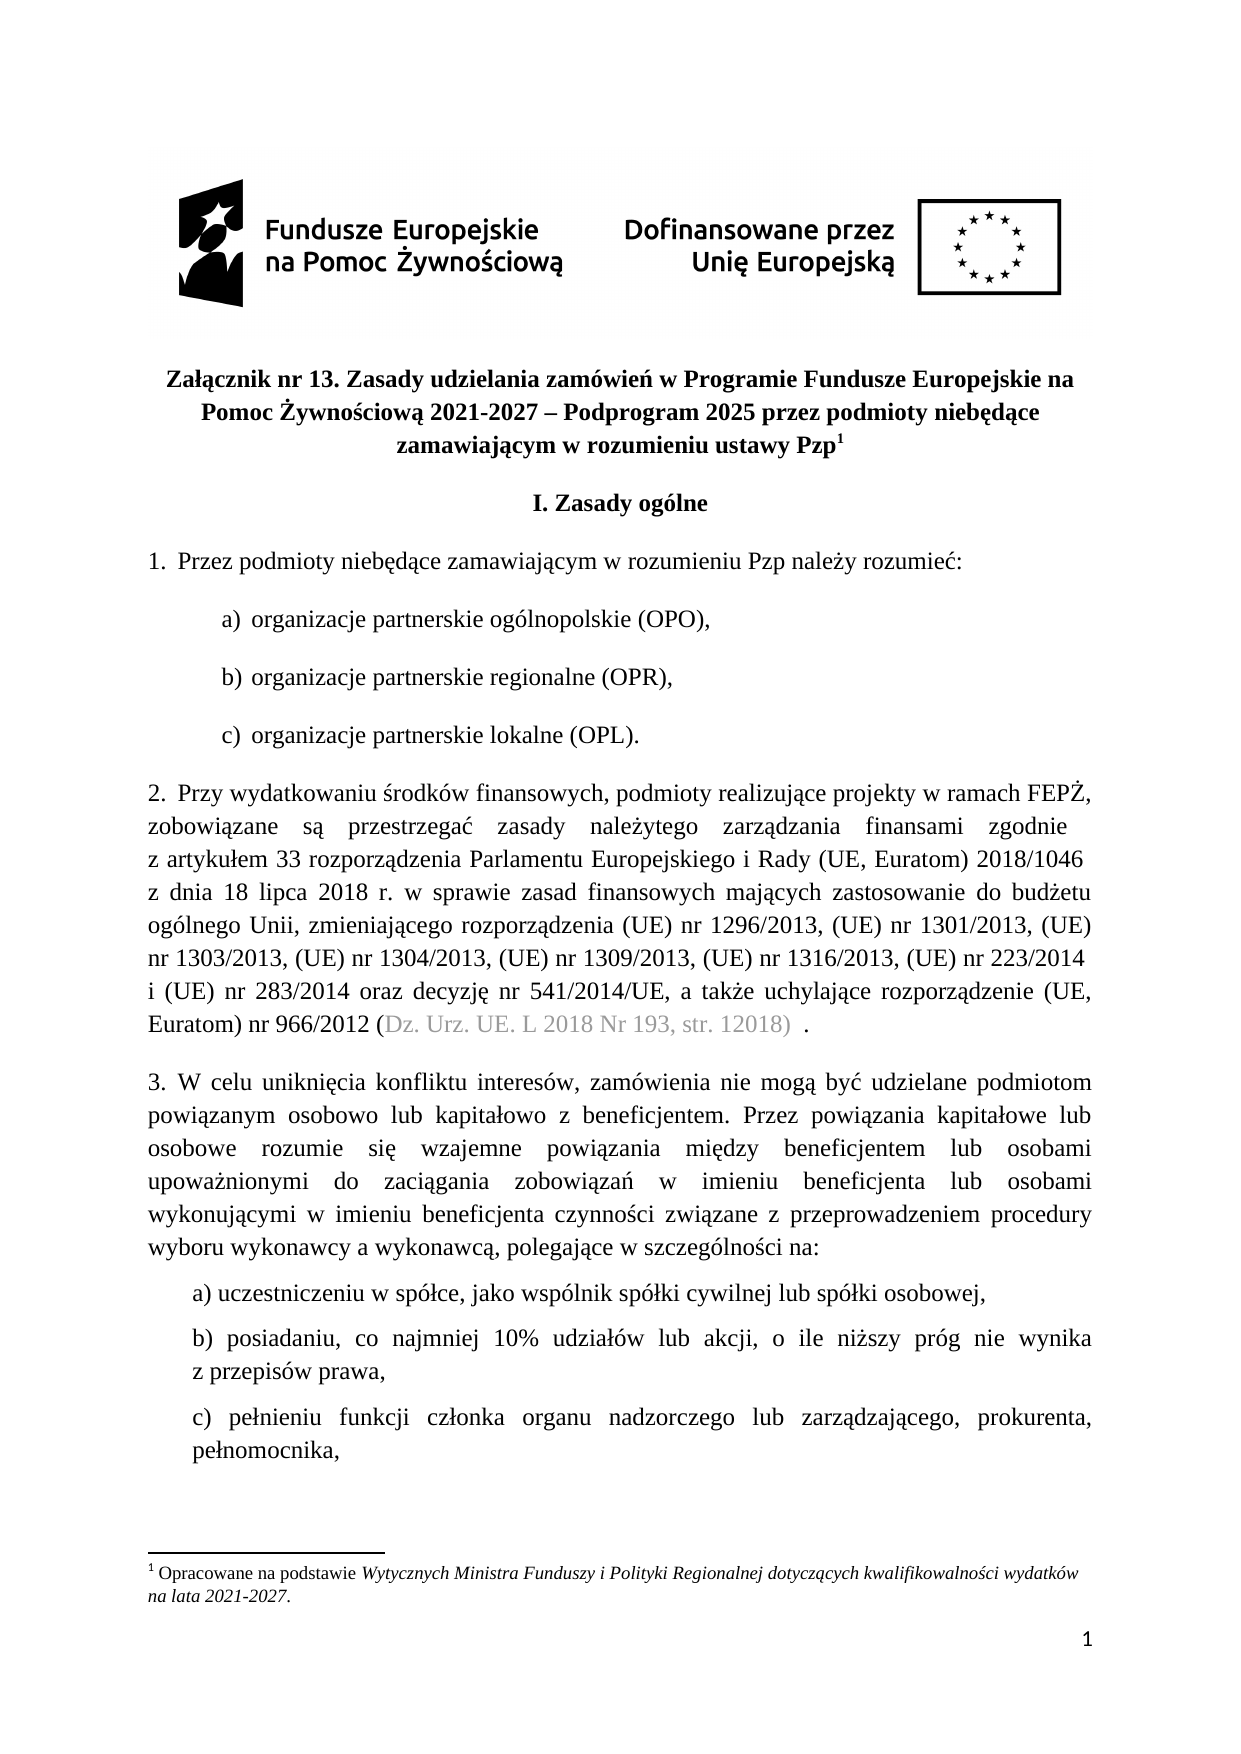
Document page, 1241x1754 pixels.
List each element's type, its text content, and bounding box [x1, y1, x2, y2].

picture [147, 147, 1093, 339]
list Przy wydatkowaniu środków finansowych, podmioty realizujące projekty w ramach FEPŻ, zobowiązane są przestrzegać zasady należytego zarządzania finansami zgodnie z artykułem 33 rozporządzenia Parlamentu Europejskiego i Rady (UE, Euratom) 2018/1046 z dnia 18 lipca 2018 r. w sprawie zasad finansowych mających zastosowanie do budżetu ogólnego Unii, zmieniającego rozporządzenia (UE) nr 1296/2013, (UE) nr 1301/2013, (UE) nr 1303/2013, (UE) nr 1304/2013, (UE) nr 1309/2013, (UE) nr 1316/2013, (UE) nr 223/2014 i (UE) nr 283/2014 oraz decyzję nr 541/2014/UE, a także uchylające rozporządzenie (UE, Euratom) nr 966/2012 (Dz. Urz. UE. L 2018 Nr 193, str. 12018) . [148, 778, 1093, 1038]
list Przez podmioty niebędące zamawiającym w rozumieniu Pzp należy rozumieć: [148, 546, 1093, 575]
list organizacje partnerskie ogólnopolskie (OPO), [221, 604, 1093, 633]
text a) uczestniczeniu w spółce, jako wspólnik spółki cywilnej lub spółki osobowej, [192, 1278, 1093, 1307]
list organizacje partnerskie lokalne (OPL). [221, 720, 1093, 749]
text b) posiadaniu, co najmniej 10% udziałów lub akcji, o ile niższy próg nie wynika z przepisów prawa, [192, 1323, 1093, 1385]
text Załącznik nr 13. Zasady udzielania zamówień w Programie Fundusze Europejskie na Pomoc Żywnościową 2021-2027 – Podprogram 2025 przez podmioty niebędące zamawiającym w rozumieniu ustawy Pzp [148, 364, 1093, 459]
list W celu uniknięcia konfliktu interesów, zamówienia nie mogą być udzielane podmiotom powiązanym osobowo lub kapitałowo z beneficjentem. Przez powiązania kapitałowe lub osobowe rozumie się wzajemne powiązania między beneficjentem lub osobami upoważnionymi do zaciągania zobowiązań w imieniu beneficjenta lub osobami wykonującymi w imieniu beneficjenta czynności związane z przeprowadzeniem procedury wyboru wykonawcy a wykonawcą, polegające w szczególności na: [148, 1067, 1093, 1261]
list organizacje partnerskie regionalne (OPR), [221, 662, 1093, 691]
text I. Zasady ogólne [148, 488, 1093, 517]
text c) pełnieniu funkcji członka organu nadzorczego lub zarządzającego, prokurenta, pełnomocnika, [192, 1402, 1093, 1464]
